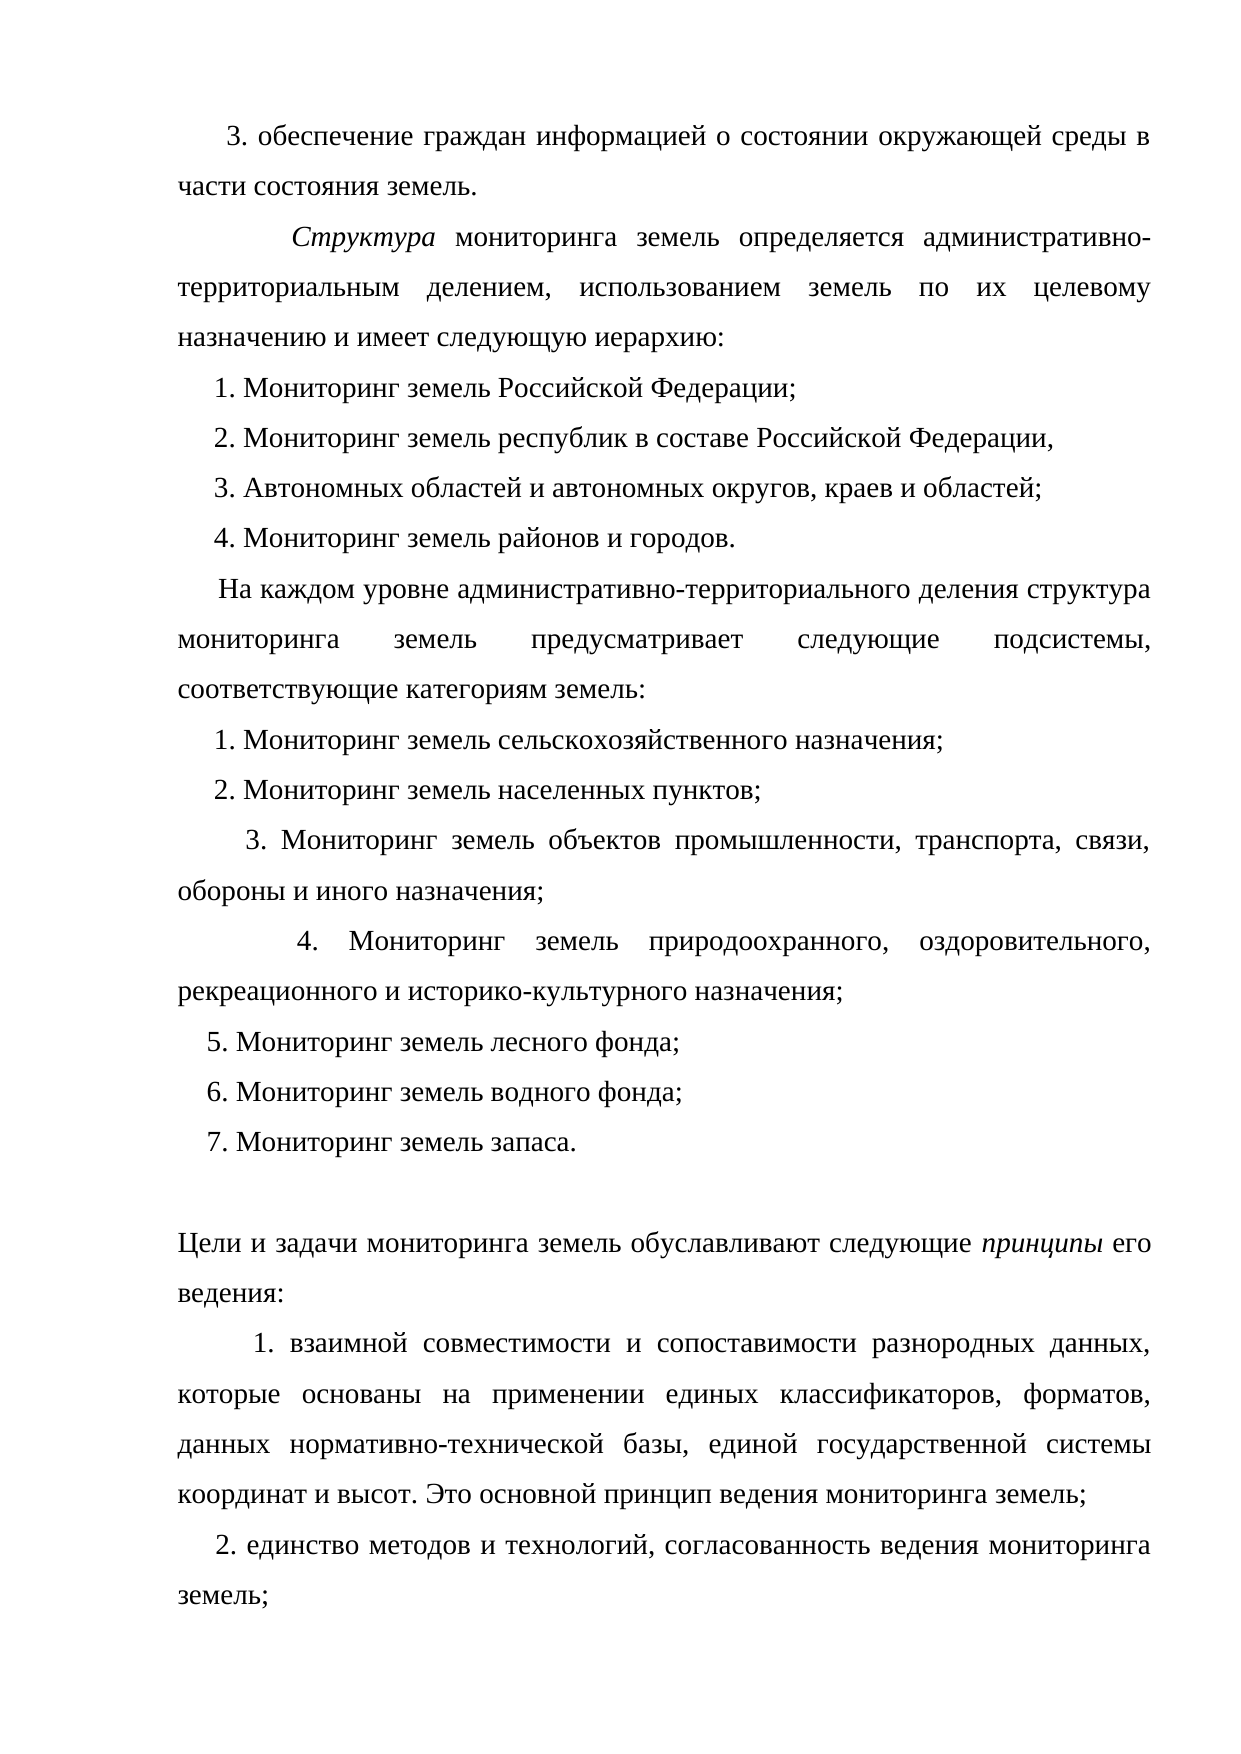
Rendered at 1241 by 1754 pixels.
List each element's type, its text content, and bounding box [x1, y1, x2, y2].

text 2. Мониторинг земель населенных пунктов; [177, 772, 1152, 806]
text 4. Мониторинг земель районов и городов. [177, 521, 1152, 554]
text 3. обеспечение граждан информацией о состоянии окружающей среды в части состояния земель. [177, 118, 1152, 202]
text 4. Мониторинг земель природоохранного, оздоровительного, рекреационного и историко-культурного назначения; [177, 923, 1152, 1007]
text 7. Мониторинг земель запаса. [177, 1124, 1152, 1158]
text Цели и задачи мониторинга земель обуславливают следующие принципы его ведения: [177, 1225, 1152, 1309]
text 3. Автономных областей и автономных округов, краев и областей; [177, 470, 1152, 504]
text 2. Мониторинг земель республик в составе Российской Федерации, [177, 420, 1152, 453]
text Структура мониторинга земель определяется административно-территориальным делением, использованием земель по их целевому назначению и имеет следующую иерархию: [177, 219, 1152, 353]
text 1. взаимной совместимости и сопоставимости разнородных данных, которые основаны на применении единых классификаторов, форматов, данных нормативно-технической базы, единой государственной системы координат и высот. Это основной принцип ведения мониторинга земель; [177, 1326, 1152, 1510]
text 6. Мониторинг земель водного фонда; [177, 1074, 1152, 1108]
text На каждом уровне административно-территориального деления структура мониторинга земель предусматривает следующие подсистемы, соответствующие категориям земель: [177, 571, 1152, 705]
text 3. Мониторинг земель объектов промышленности, транспорта, связи, обороны и иного назначения; [177, 822, 1152, 906]
text 1. Мониторинг земель сельскохозяйственного назначения; [177, 722, 1152, 755]
text 1. Мониторинг земель Российской Федерации; [177, 370, 1152, 403]
text 2. единство методов и технологий, согласованность ведения мониторинга земель; [177, 1527, 1152, 1611]
text 5. Мониторинг земель лесного фонда; [177, 1024, 1152, 1057]
